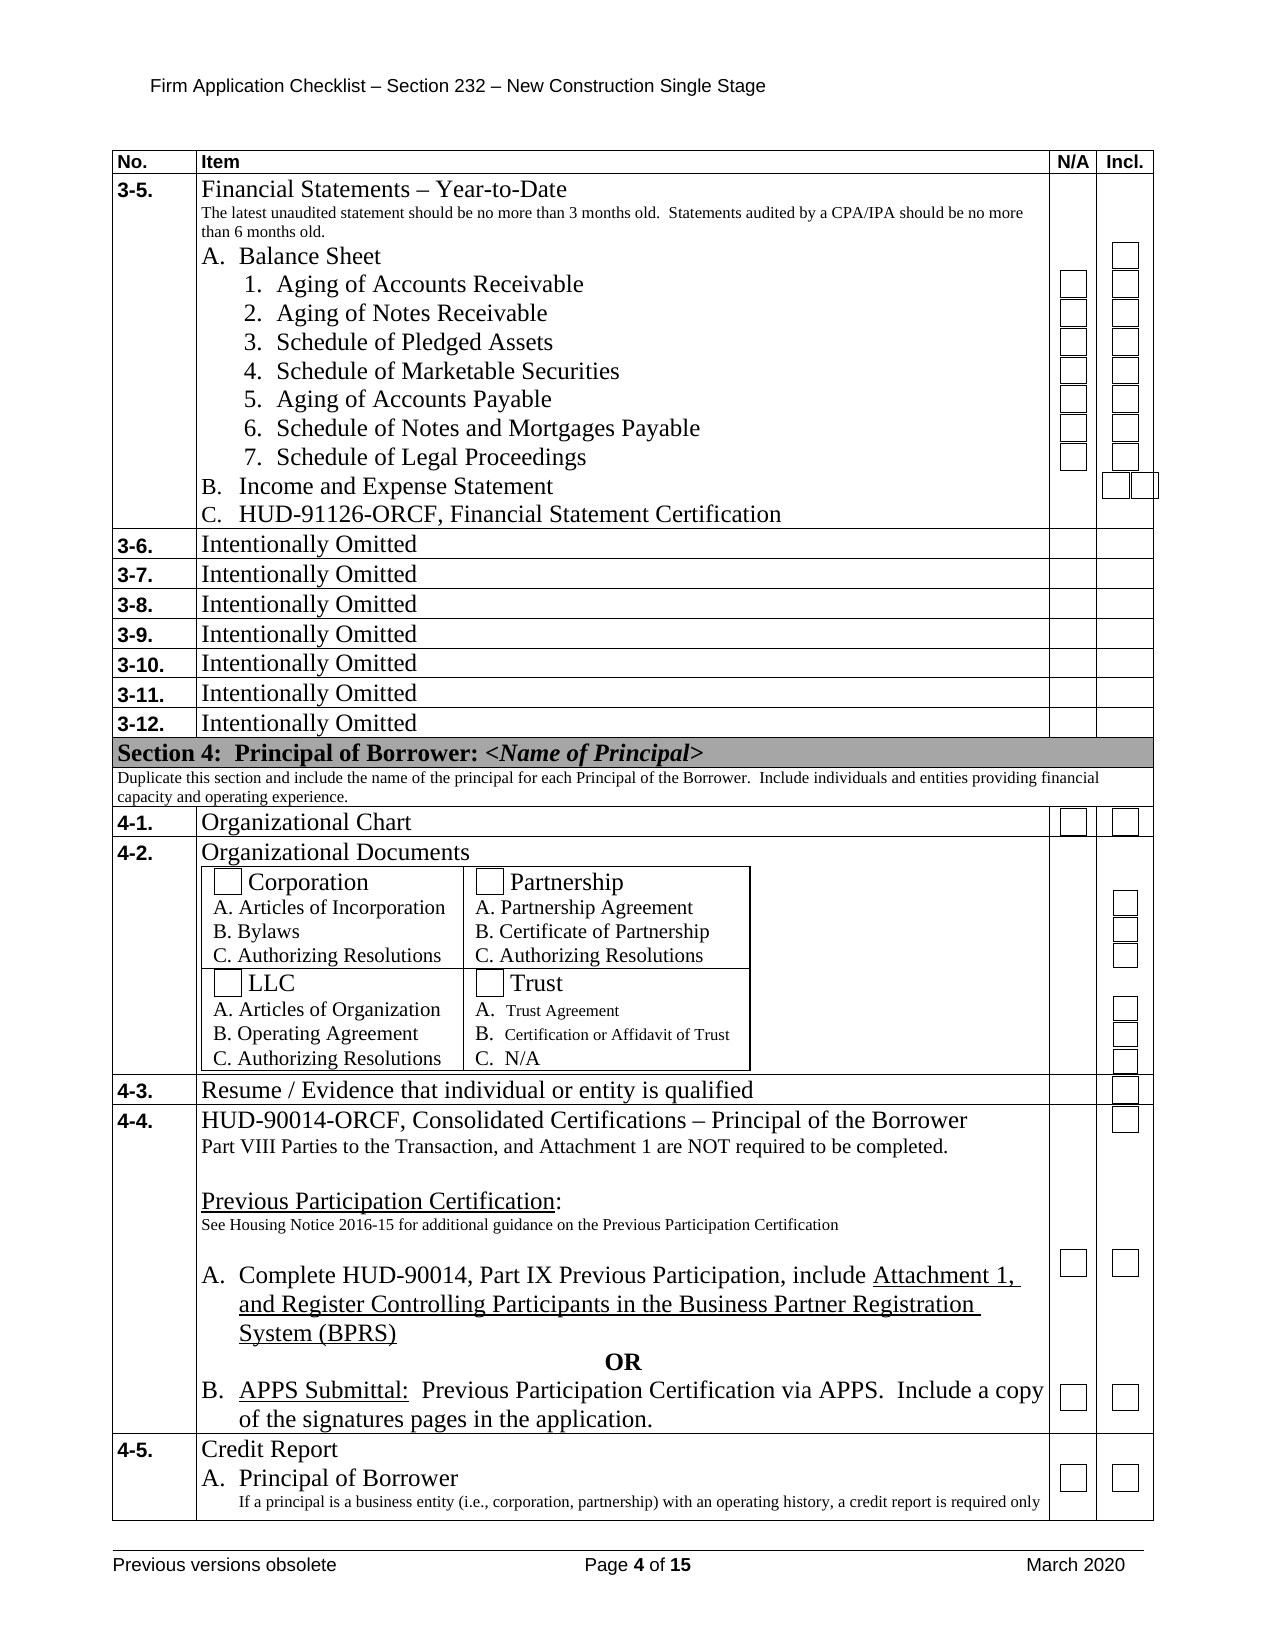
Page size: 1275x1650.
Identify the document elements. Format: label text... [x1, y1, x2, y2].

table_cell [1097, 529, 1153, 558]
table_cell [1097, 559, 1153, 588]
table_cell [1050, 1434, 1096, 1520]
table_cell Organizational Chart [197, 807, 1049, 836]
table_cell [1050, 589, 1096, 618]
table_cell [1097, 708, 1153, 737]
table_cell [1050, 1105, 1096, 1433]
table_cell [1050, 649, 1096, 677]
table_cell [113, 529, 196, 558]
table_cell [113, 708, 196, 737]
table_cell [1050, 837, 1096, 1074]
table_cell Organizational Documents [197, 837, 1049, 1074]
table_cell HUD-90014-ORCF, Consolidated Certifications – Principal of the Borrower Part VIII Parties to the Transaction, and Attachment 1 are NOT required to be completed. Previous Participation Certification: See Housing Notice 2016-15 for additional guidance on the Previous Participation Certification Complete HUD-90014, Part IX Previous Participation, include Attachment 1, and Register Controlling Participants in the Business Partner Registration System (BPRS) OR APPS Submittal: Previous Participation Certification via APPS. Include a copy of the signatures pages in the application. [197, 1105, 1049, 1433]
table_cell Intentionally Omitted [197, 649, 1049, 677]
table_cell [113, 619, 196, 647]
table_header No. [113, 151, 196, 173]
table_cell [1050, 619, 1096, 647]
table_cell Intentionally Omitted [197, 619, 1049, 647]
table_header Item [197, 151, 1049, 173]
table_cell Intentionally Omitted [197, 708, 1049, 737]
table_cell [113, 559, 196, 588]
table_cell [113, 1075, 196, 1104]
table_cell [1050, 174, 1096, 528]
table_cell Intentionally Omitted [197, 559, 1049, 588]
table_cell [1050, 678, 1096, 707]
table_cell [197, 1434, 1049, 1520]
table_cell Intentionally Omitted [197, 678, 1049, 707]
table_cell [113, 678, 196, 707]
table_cell [1097, 678, 1153, 707]
table_cell [1097, 589, 1153, 618]
table_cell [1097, 1434, 1153, 1520]
table_cell [113, 649, 196, 677]
table_cell Duplicate this section and include the name of the principal for each Principal of the Borrower. Include individuals and entities providing financial capacity and operating experience. [113, 768, 1153, 806]
table_cell Section 4: Principal of Borrower: <Name of Principal> [113, 738, 1153, 767]
table_cell [113, 174, 196, 528]
table_cell [1050, 529, 1096, 558]
table_cell [1097, 807, 1153, 836]
table_header Incl. [1097, 151, 1153, 173]
table_header N/A [1050, 151, 1096, 173]
table_cell [113, 1105, 196, 1433]
table_cell [113, 837, 196, 1074]
table_cell [1097, 1075, 1153, 1104]
table_cell Resume / Evidence that individual or entity is qualified [197, 1075, 1049, 1104]
table_cell [113, 807, 196, 836]
table_cell [113, 589, 196, 618]
table_cell [1050, 708, 1096, 737]
table_cell [1097, 649, 1153, 677]
table_cell [1050, 1075, 1096, 1104]
table_cell [1050, 807, 1096, 836]
table_cell Intentionally Omitted [197, 529, 1049, 558]
table_cell [1097, 174, 1153, 528]
table_cell [1050, 559, 1096, 588]
table_cell [1097, 1105, 1153, 1433]
table_cell Financial Statements – Year-to-Date The latest unaudited statement should be no more than 3 months old. Statements audited by a CPA/IPA should be no more than 6 months old. Balance Sheet Aging of Accounts Receivable Aging of Notes Receivable Schedule of Pledged Assets Schedule of Marketable Securities Aging of Accounts Payable Schedule of Notes and Mortgages Payable Schedule of Legal Proceedings Income and Expense Statement HUD-91126-ORCF, Financial Statement Certification [197, 174, 1049, 528]
table_cell [113, 1434, 196, 1520]
table_cell Intentionally Omitted [197, 589, 1049, 618]
table_cell [1097, 837, 1153, 1074]
table_cell [1097, 619, 1153, 647]
